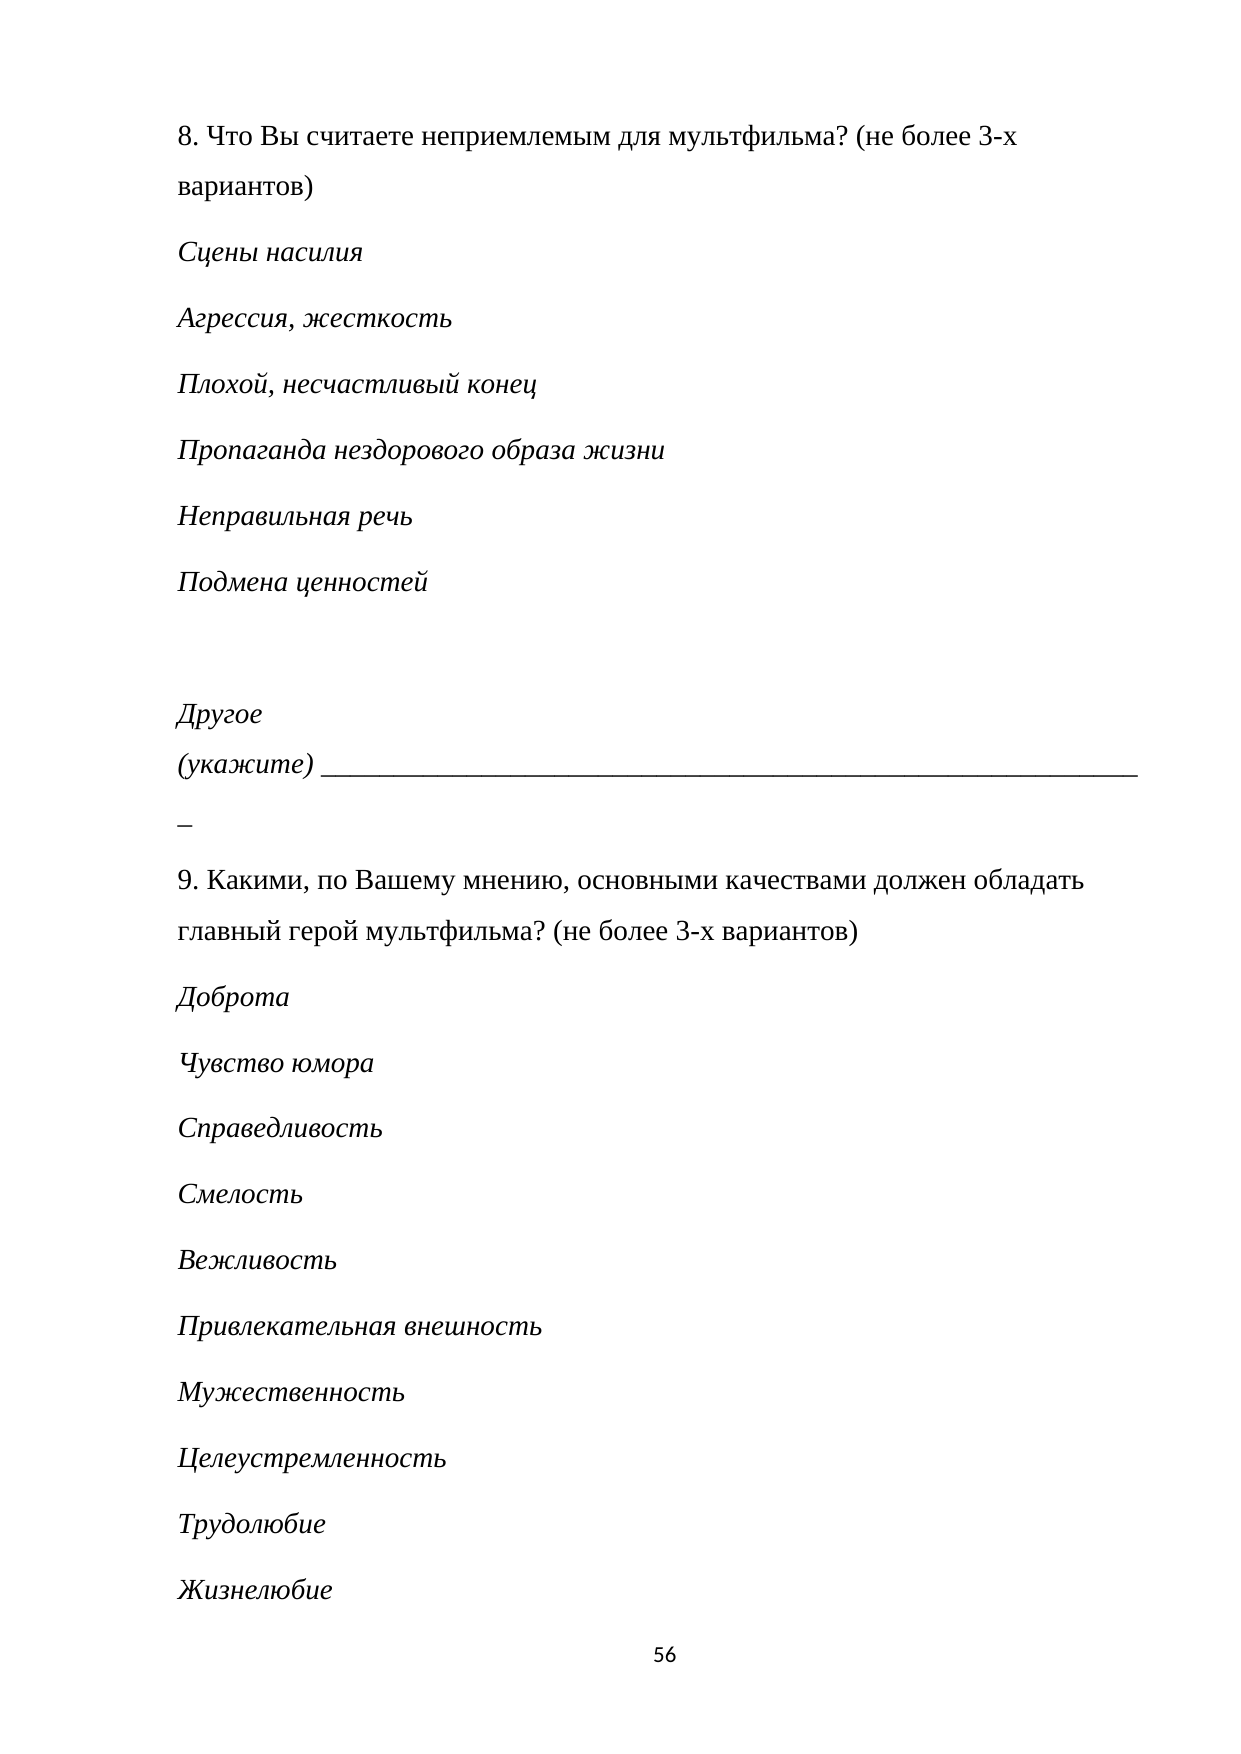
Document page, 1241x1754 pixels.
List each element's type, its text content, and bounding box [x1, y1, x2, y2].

text Жизнелюбие [177, 1572, 1152, 1606]
text Плохой, несчастливый конец [177, 366, 1152, 400]
text Привлекательная внешность [177, 1308, 1152, 1342]
text Вежливость [177, 1242, 1152, 1276]
text Справедливость [177, 1111, 1152, 1144]
text Трудолюбие [177, 1506, 1152, 1540]
text Мужественность [177, 1374, 1152, 1408]
text Неправильная речь [177, 498, 1152, 532]
text 8. Что Вы считаете неприемлемым для мультфильма? (не более 3-х вариантов) [177, 118, 1152, 202]
text Сцены насилия [177, 234, 1152, 268]
text Чувство юмора [177, 1045, 1152, 1078]
text Другое (укажите) _________________________________________________________ [177, 696, 1152, 830]
text Пропаганда нездорового образа жизни [177, 432, 1152, 466]
text Подмена ценностей [177, 564, 1152, 598]
text Целеустремленность [177, 1440, 1152, 1474]
text Агрессия, жесткость [177, 300, 1152, 334]
text Доброта [177, 979, 1152, 1012]
text Смелость [177, 1177, 1152, 1210]
text 9. Какими, по Вашему мнению, основными качествами должен обладать главный герой мультфильма? (не более 3-х вариантов) [177, 862, 1152, 946]
